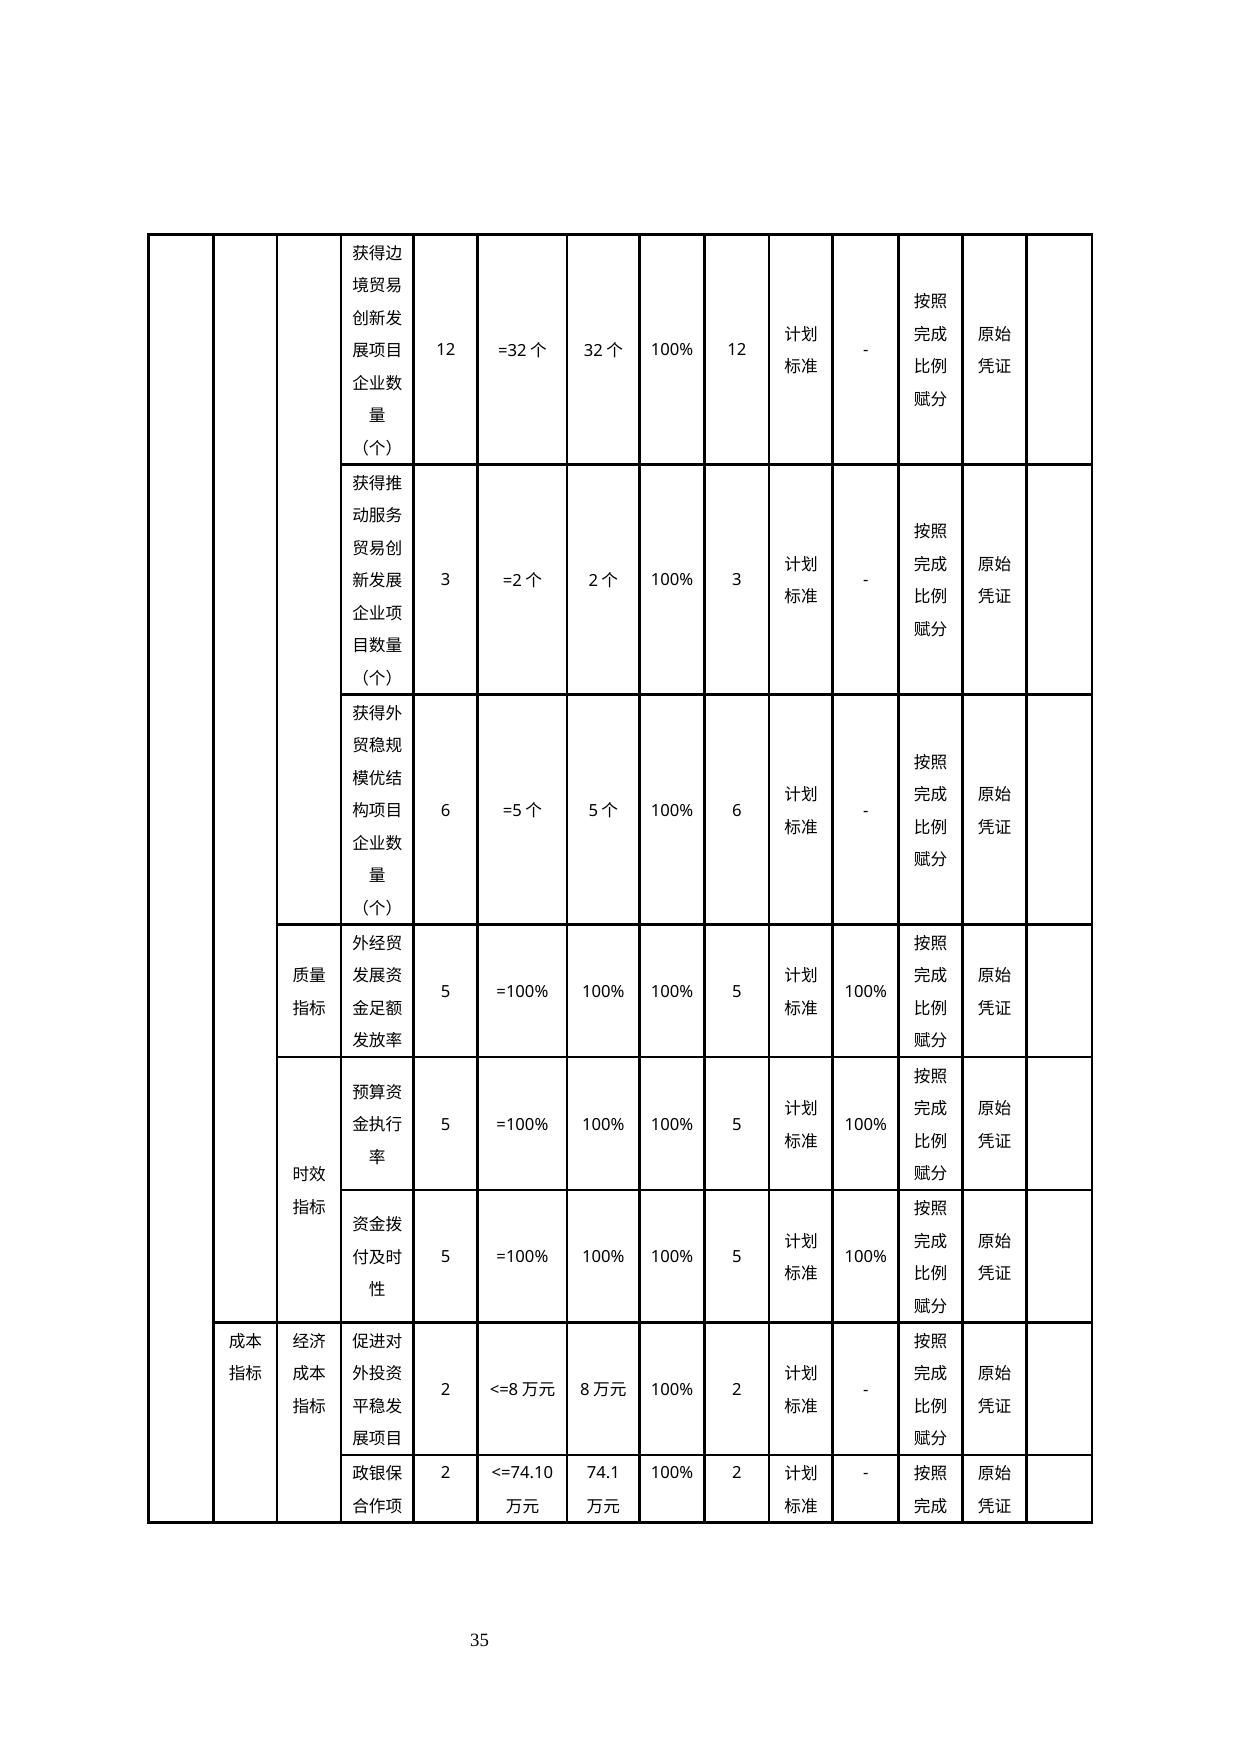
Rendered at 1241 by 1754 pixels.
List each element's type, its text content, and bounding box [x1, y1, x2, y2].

table_cell 原始凭证 [964, 1058, 1025, 1188]
table_cell 原始凭证 [964, 926, 1025, 1056]
table_cell 100% [834, 1058, 897, 1188]
table_cell 计划标准 [770, 466, 831, 693]
table_cell 2 [415, 1456, 476, 1521]
table_cell 5个 [568, 696, 638, 923]
table_cell 获得外贸稳规模优结构项目企业数量（个） [342, 696, 412, 923]
table_cell 按照完成比例赋分 [900, 1191, 961, 1321]
table_cell 外经贸发展资金足额发放率 [342, 926, 412, 1056]
table_cell 按照完成比例赋分 [900, 1058, 961, 1188]
table_cell 获得推动服务贸易创新发展企业项目数量（个） [342, 466, 412, 693]
table_cell 计划标准 [770, 696, 831, 923]
table_cell 按照完成比例赋分 [900, 1456, 961, 1521]
table_cell 5 [415, 1058, 476, 1188]
table_cell 100% [641, 1058, 703, 1188]
table_cell 100% [641, 236, 703, 463]
table_cell =100% [479, 1058, 566, 1188]
table_cell [1028, 696, 1091, 923]
table_cell 3 [706, 466, 768, 693]
table_cell 计划标准 [770, 1191, 831, 1321]
table_cell 政银保合作项目 [342, 1456, 412, 1521]
table_cell 6 [706, 696, 768, 923]
table_cell 计划标准 [770, 1324, 831, 1454]
table_cell [1028, 1456, 1091, 1521]
table_cell 原始凭证 [964, 236, 1025, 463]
table_cell =32个 [479, 236, 566, 463]
table_cell 促进对外投资平稳发展项目 [342, 1324, 412, 1454]
table_cell 原始凭证 [964, 1191, 1025, 1321]
table_cell - [834, 1324, 897, 1454]
table_cell 原始凭证 [964, 466, 1025, 693]
table_cell 100% [641, 1324, 703, 1454]
table_cell 5 [415, 926, 476, 1056]
table_cell 计划标准 [770, 236, 831, 463]
table_cell [1028, 1191, 1091, 1321]
table_cell 按照完成比例赋分 [900, 1324, 961, 1454]
table_cell 5 [706, 926, 768, 1056]
table_cell 成本指标 [215, 1324, 276, 1521]
table_cell [1028, 466, 1091, 693]
table_cell 经济成本指标 [278, 1324, 340, 1521]
table_cell 8万元 [568, 1324, 638, 1454]
table_cell 100% [568, 926, 638, 1056]
table_cell - [834, 1456, 897, 1521]
table_cell 3 [415, 466, 476, 693]
table_cell 2 [415, 1324, 476, 1454]
table_cell 2 [706, 1456, 768, 1521]
table_cell =100% [479, 1191, 566, 1321]
table_cell 资金拨付及时性 [342, 1191, 412, 1321]
table_cell 100% [641, 1191, 703, 1321]
table_cell =100% [479, 926, 566, 1056]
table_cell 100% [568, 1191, 638, 1321]
table_cell 质量指标 [278, 926, 340, 1056]
table_cell 100% [568, 1058, 638, 1188]
table_cell 计划标准 [770, 1456, 831, 1521]
table_cell - [834, 236, 897, 463]
table_cell - [834, 696, 897, 923]
table_cell 时效指标 [278, 1058, 340, 1321]
table_cell [1028, 236, 1091, 463]
table_cell 原始凭证 [964, 1456, 1025, 1521]
table_cell - [834, 466, 897, 693]
table_cell 100% [641, 926, 703, 1056]
table_cell 原始凭证 [964, 696, 1025, 923]
table_cell 2个 [568, 466, 638, 693]
table_cell 100% [641, 466, 703, 693]
table_cell <=8万元 [479, 1324, 566, 1454]
table_cell =5个 [479, 696, 566, 923]
table_cell 100% [641, 696, 703, 923]
table_cell 100% [834, 926, 897, 1056]
table_cell 2 [706, 1324, 768, 1454]
table_cell 100% [641, 1456, 703, 1521]
table_cell [1028, 926, 1091, 1056]
table_cell <=74.10万元 [479, 1456, 566, 1521]
table_cell 按照完成比例赋分 [900, 236, 961, 463]
table_cell 5 [415, 1191, 476, 1321]
table_cell 按照完成比例赋分 [900, 696, 961, 923]
table_cell 按照完成比例赋分 [900, 926, 961, 1056]
table_cell 12 [706, 236, 768, 463]
table_cell 5 [706, 1191, 768, 1321]
table_cell [1028, 1324, 1091, 1454]
table_cell 预算资金执行率 [342, 1058, 412, 1188]
table_cell 按照完成比例赋分 [900, 466, 961, 693]
table_cell =2个 [479, 466, 566, 693]
table_cell 5 [706, 1058, 768, 1188]
table_cell 原始凭证 [964, 1324, 1025, 1454]
table_cell 100% [834, 1191, 897, 1321]
table_cell 74.1万元 [568, 1456, 638, 1521]
table_cell 32个 [568, 236, 638, 463]
table_cell 12 [415, 236, 476, 463]
table_cell 计划标准 [770, 926, 831, 1056]
table_cell [1028, 1058, 1091, 1188]
table_cell 6 [415, 696, 476, 923]
table_cell 计划标准 [770, 1058, 831, 1188]
table_cell 获得边境贸易创新发展项目企业数量（个） [342, 236, 412, 463]
